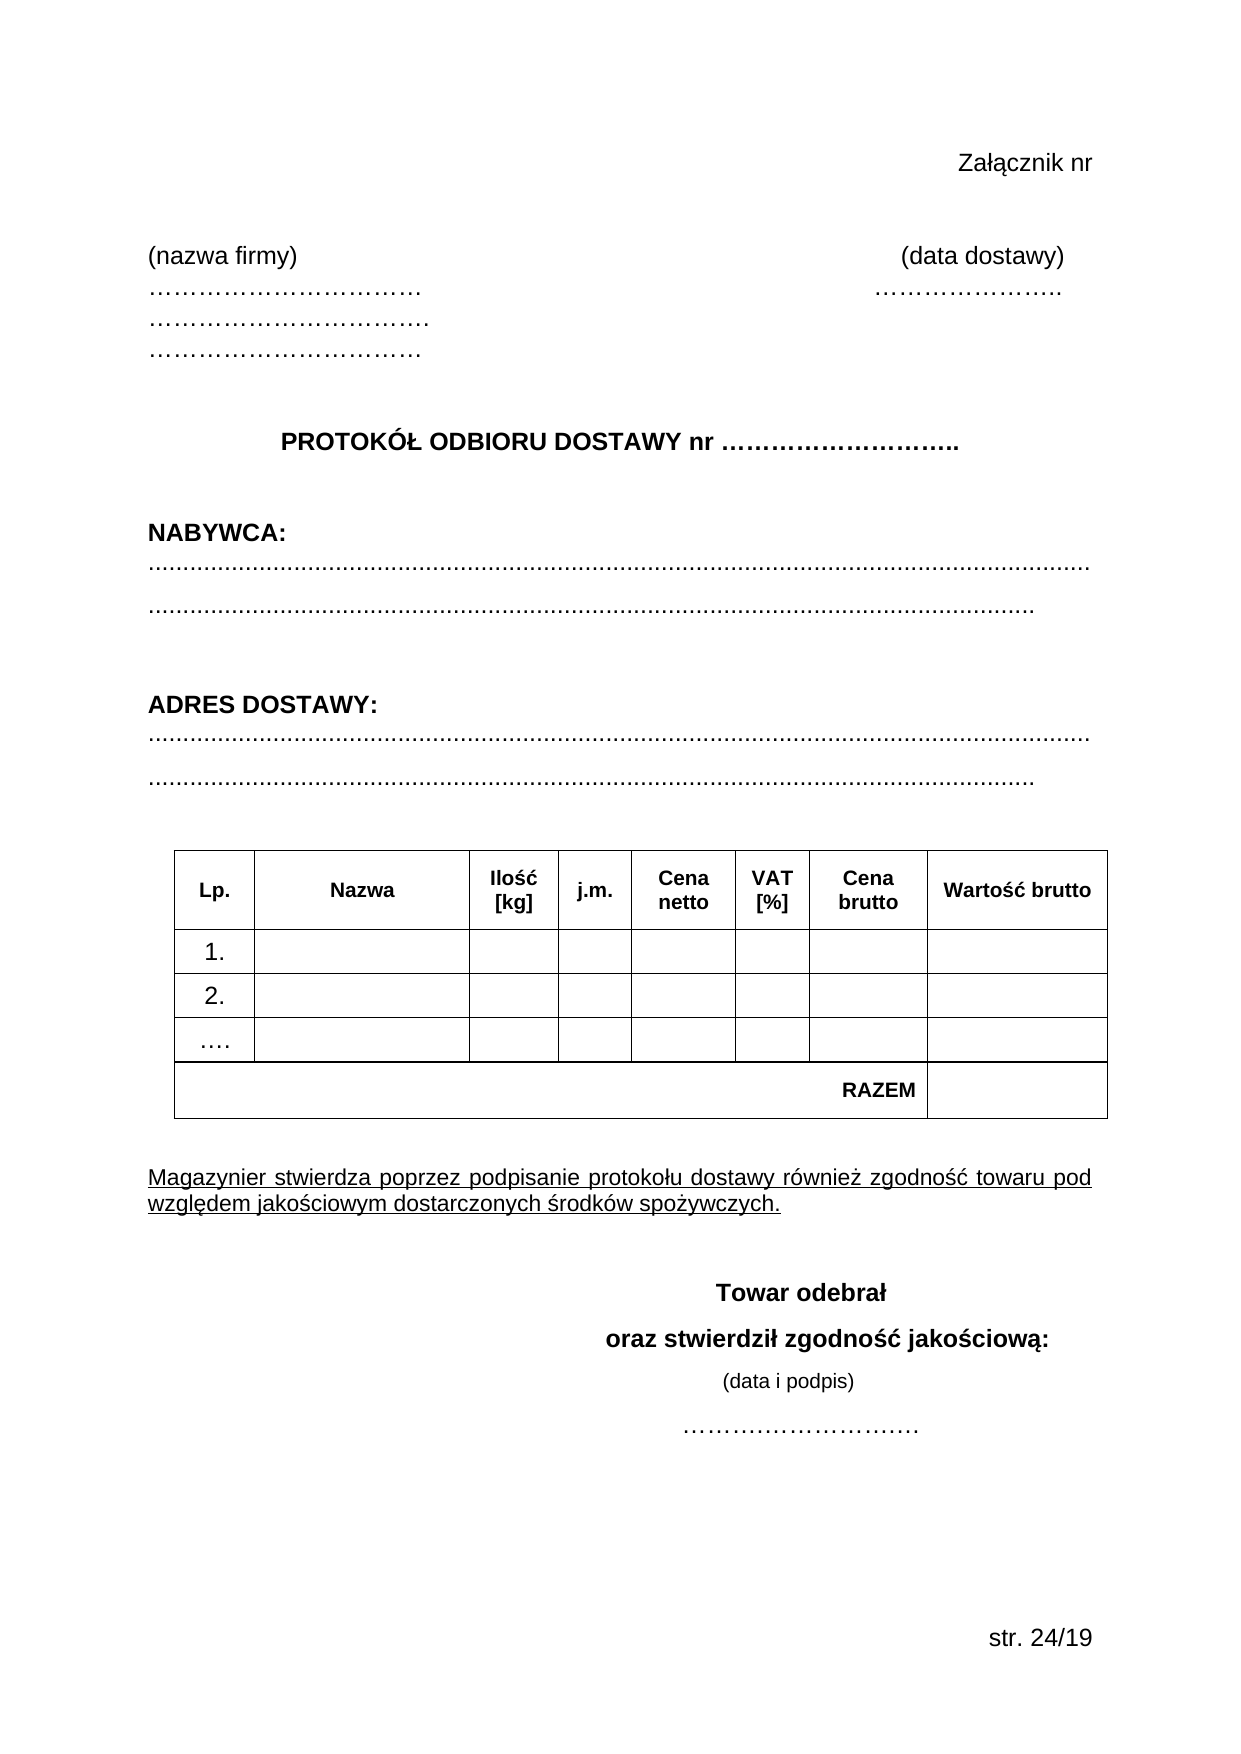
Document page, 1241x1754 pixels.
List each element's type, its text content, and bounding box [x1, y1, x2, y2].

table_cell [928, 1063, 1107, 1118]
table_header Lp. [175, 851, 254, 929]
text ……….…………….… [148, 1409, 1093, 1438]
text Towar odebrał [709, 1278, 1093, 1307]
table_cell [255, 974, 469, 1017]
text ADRES DOSTAWY: [148, 689, 1093, 718]
text ........................................................................................................................................................................................................................................................................ [148, 718, 1093, 790]
table_cell [928, 930, 1107, 973]
table_header Cena netto [632, 851, 735, 929]
table_header Wartość brutto [928, 851, 1107, 929]
table_cell [632, 974, 735, 1017]
table_cell [928, 974, 1107, 1017]
table_header j.m. [559, 851, 631, 929]
table_cell [810, 1018, 927, 1061]
table_header Ilość [kg] [470, 851, 558, 929]
table_cell [470, 1018, 558, 1061]
table_cell [736, 1018, 809, 1061]
text ……………………………. [148, 303, 1093, 332]
text oraz stwierdził zgodność jakościową: [605, 1323, 1093, 1352]
table_header Cena brutto [810, 851, 927, 929]
table_header Nazwa [255, 851, 469, 929]
table_cell [810, 974, 927, 1017]
table_cell [810, 930, 927, 973]
table_cell [632, 930, 735, 973]
text (data i podpis) [162, 1369, 1093, 1393]
table_cell [632, 1018, 735, 1061]
table_cell [255, 930, 469, 973]
text Załącznik nr [148, 148, 1093, 176]
text Magazynier stwierdza poprzez podpisanie protokołu dostawy również zgodność towaru pod względem jakościowym dostarczonych środków spożywczych. [148, 1164, 1093, 1217]
table_cell [736, 930, 809, 973]
table_cell [470, 974, 558, 1017]
table_cell [559, 1018, 631, 1061]
table_cell [255, 1018, 469, 1061]
table_cell [928, 1018, 1107, 1061]
table_cell [470, 930, 558, 973]
text PROTOKÓŁ ODBIORU DOSTAWY nr ……………………….. [148, 427, 1093, 456]
table_cell [736, 974, 809, 1017]
table_cell 1. [175, 930, 254, 973]
table_cell [559, 930, 631, 973]
table_cell RAZEM [175, 1063, 927, 1118]
text ........................................................................................................................................................................................................................................................................ [148, 547, 1093, 618]
table_cell 2. [175, 974, 254, 1017]
table_cell [559, 974, 631, 1017]
text (nazwa firmy) (data dostawy) …………………………… ………………….. [148, 241, 1093, 301]
text NABYWCA: [148, 518, 1093, 547]
text …………………………… [148, 334, 1093, 363]
table_header VAT [%] [736, 851, 809, 929]
table_cell …. [175, 1018, 254, 1061]
